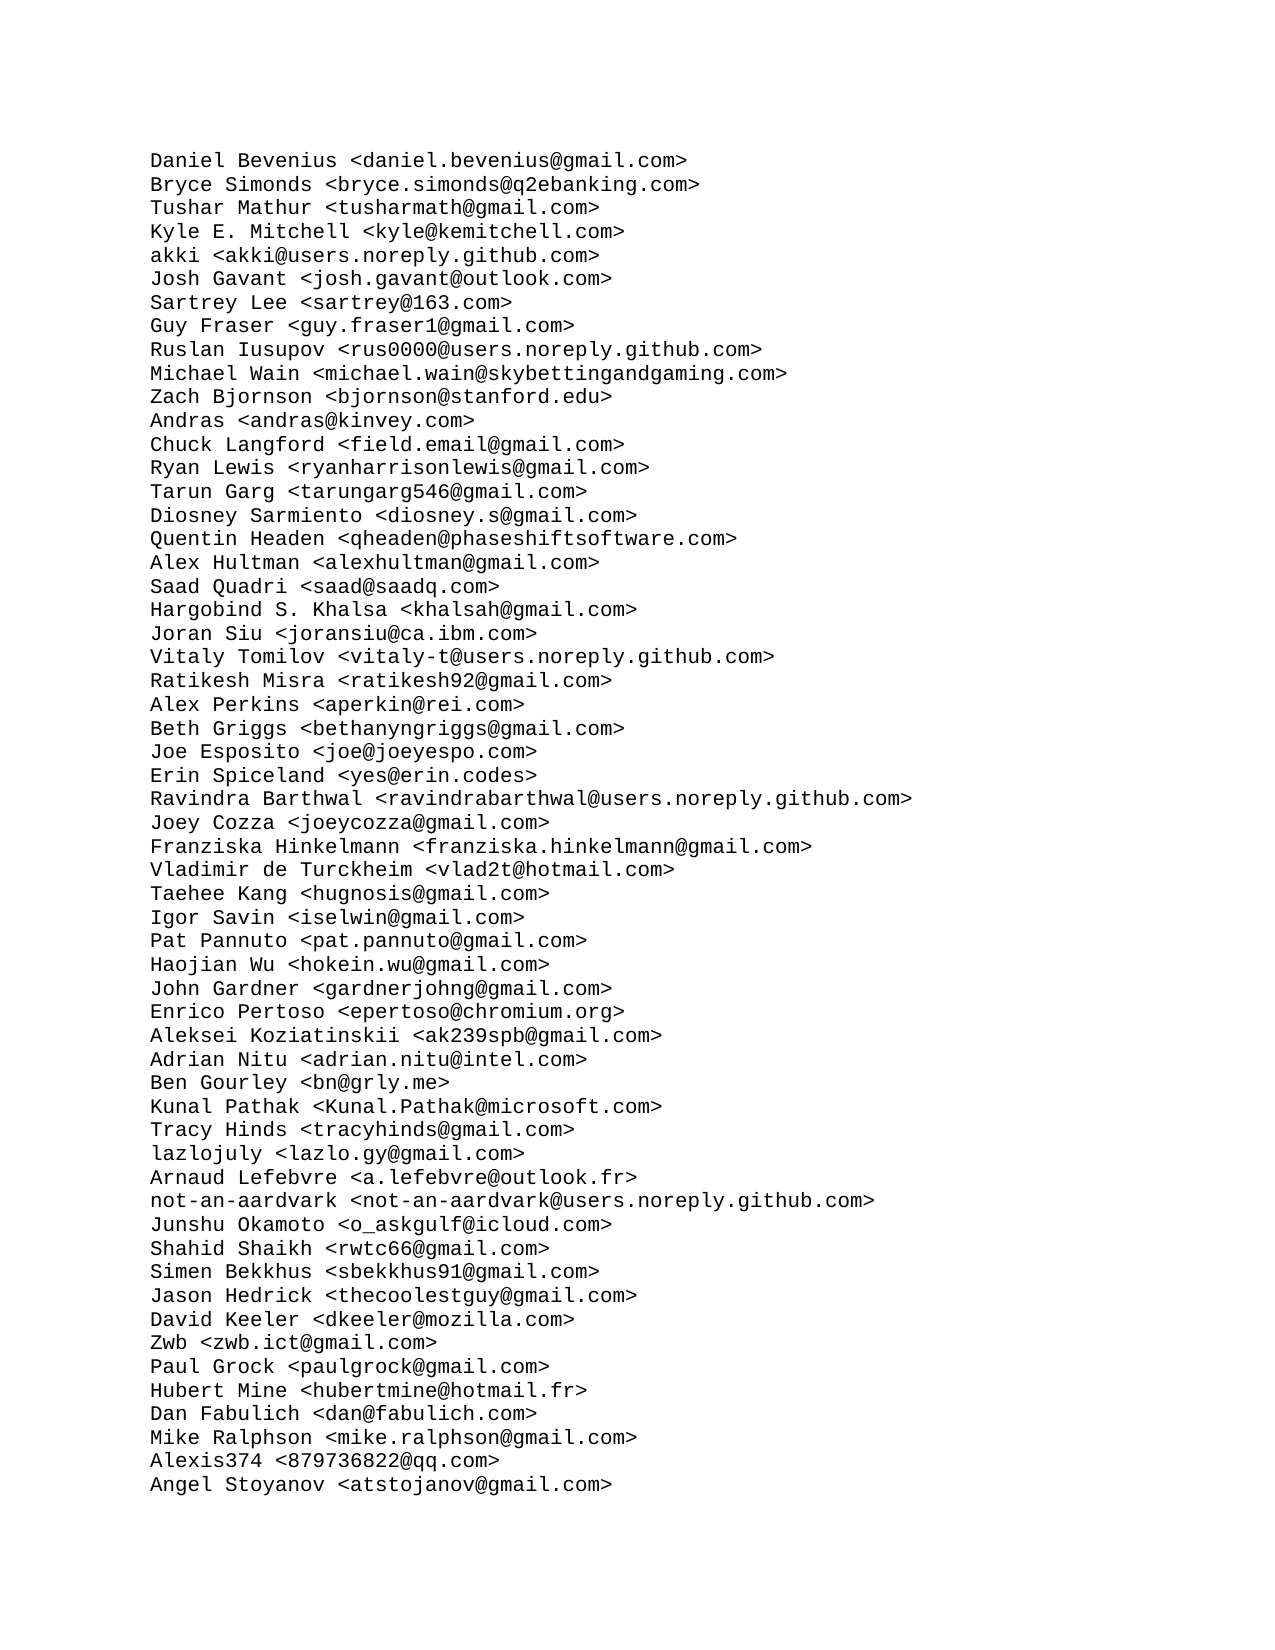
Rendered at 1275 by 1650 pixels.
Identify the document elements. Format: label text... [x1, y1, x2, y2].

text Sartrey Lee <sartrey@163.com> [150, 292, 1125, 316]
text Daniel Bevenius <daniel.bevenius@gmail.com> [150, 150, 1125, 174]
text David Keeler <dkeeler@mozilla.com> [150, 1309, 1125, 1332]
text Ryan Lewis <ryanharrisonlewis@gmail.com> [150, 457, 1125, 481]
text akki <akki@users.noreply.github.com> [150, 244, 1125, 268]
text Igor Savin <iselwin@gmail.com> [150, 907, 1125, 930]
text Zach Bjornson <bjornson@stanford.edu> [150, 386, 1125, 410]
text Mike Ralphson <mike.ralphson@gmail.com> [150, 1427, 1125, 1451]
text Tracy Hinds <tracyhinds@gmail.com> [150, 1119, 1125, 1143]
text Enrico Pertoso <epertoso@chromium.org> [150, 1001, 1125, 1025]
text Hubert Mine <hubertmine@hotmail.fr> [150, 1379, 1125, 1403]
text Alex Hultman <alexhultman@gmail.com> [150, 552, 1125, 576]
text Chuck Langford <field.email@gmail.com> [150, 434, 1125, 457]
text Franziska Hinkelmann <franziska.hinkelmann@gmail.com> [150, 836, 1125, 859]
text Jason Hedrick <thecoolestguy@gmail.com> [150, 1285, 1125, 1309]
text Vitaly Tomilov <vitaly-t@users.noreply.github.com> [150, 647, 1125, 670]
text Ben Gourley <bn@grly.me> [150, 1072, 1125, 1096]
text Guy Fraser <guy.fraser1@gmail.com> [150, 316, 1125, 339]
text Angel Stoyanov <atstojanov@gmail.com> [150, 1474, 1125, 1498]
text Saad Quadri <saad@saadq.com> [150, 576, 1125, 599]
text Shahid Shaikh <rwtc66@gmail.com> [150, 1238, 1125, 1261]
text Taehee Kang <hugnosis@gmail.com> [150, 883, 1125, 907]
text Zwb <zwb.ict@gmail.com> [150, 1332, 1125, 1356]
text Erin Spiceland <yes@erin.codes> [150, 765, 1125, 788]
text Joran Siu <joransiu@ca.ibm.com> [150, 623, 1125, 647]
text Pat Pannuto <pat.pannuto@gmail.com> [150, 930, 1125, 954]
text Joe Esposito <joe@joeyespo.com> [150, 741, 1125, 765]
text Alexis374 <879736822@qq.com> [150, 1451, 1125, 1474]
text Hargobind S. Khalsa <khalsah@gmail.com> [150, 599, 1125, 623]
text Vladimir de Turckheim <vlad2t@hotmail.com> [150, 859, 1125, 883]
text not-an-aardvark <not-an-aardvark@users.noreply.github.com> [150, 1190, 1125, 1214]
text John Gardner <gardnerjohng@gmail.com> [150, 978, 1125, 1001]
text Tarun Garg <tarungarg546@gmail.com> [150, 481, 1125, 505]
text Josh Gavant <josh.gavant@outlook.com> [150, 268, 1125, 292]
text Arnaud Lefebvre <a.lefebvre@outlook.fr> [150, 1167, 1125, 1190]
text Bryce Simonds <bryce.simonds@q2ebanking.com> [150, 174, 1125, 197]
text Dan Fabulich <dan@fabulich.com> [150, 1403, 1125, 1427]
text Aleksei Koziatinskii <ak239spb@gmail.com> [150, 1025, 1125, 1048]
text Adrian Nitu <adrian.nitu@intel.com> [150, 1048, 1125, 1072]
text Michael Wain <michael.wain@skybettingandgaming.com> [150, 363, 1125, 386]
text Haojian Wu <hokein.wu@gmail.com> [150, 954, 1125, 978]
text Ruslan Iusupov <rus0000@users.noreply.github.com> [150, 339, 1125, 363]
text Joey Cozza <joeycozza@gmail.com> [150, 812, 1125, 836]
text Kunal Pathak <Kunal.Pathak@microsoft.com> [150, 1096, 1125, 1119]
text lazlojuly <lazlo.gy@gmail.com> [150, 1143, 1125, 1167]
text Ravindra Barthwal <ravindrabarthwal@users.noreply.github.com> [150, 788, 1125, 812]
text Alex Perkins <aperkin@rei.com> [150, 694, 1125, 717]
text Tushar Mathur <tusharmath@gmail.com> [150, 197, 1125, 221]
text Kyle E. Mitchell <kyle@kemitchell.com> [150, 221, 1125, 244]
text Andras <andras@kinvey.com> [150, 410, 1125, 434]
text Beth Griggs <bethanyngriggs@gmail.com> [150, 717, 1125, 741]
text Simen Bekkhus <sbekkhus91@gmail.com> [150, 1261, 1125, 1285]
text Junshu Okamoto <o_askgulf@icloud.com> [150, 1214, 1125, 1238]
text Paul Grock <paulgrock@gmail.com> [150, 1356, 1125, 1379]
text Diosney Sarmiento <diosney.s@gmail.com> [150, 505, 1125, 528]
text Ratikesh Misra <ratikesh92@gmail.com> [150, 670, 1125, 694]
text Quentin Headen <qheaden@phaseshiftsoftware.com> [150, 528, 1125, 552]
